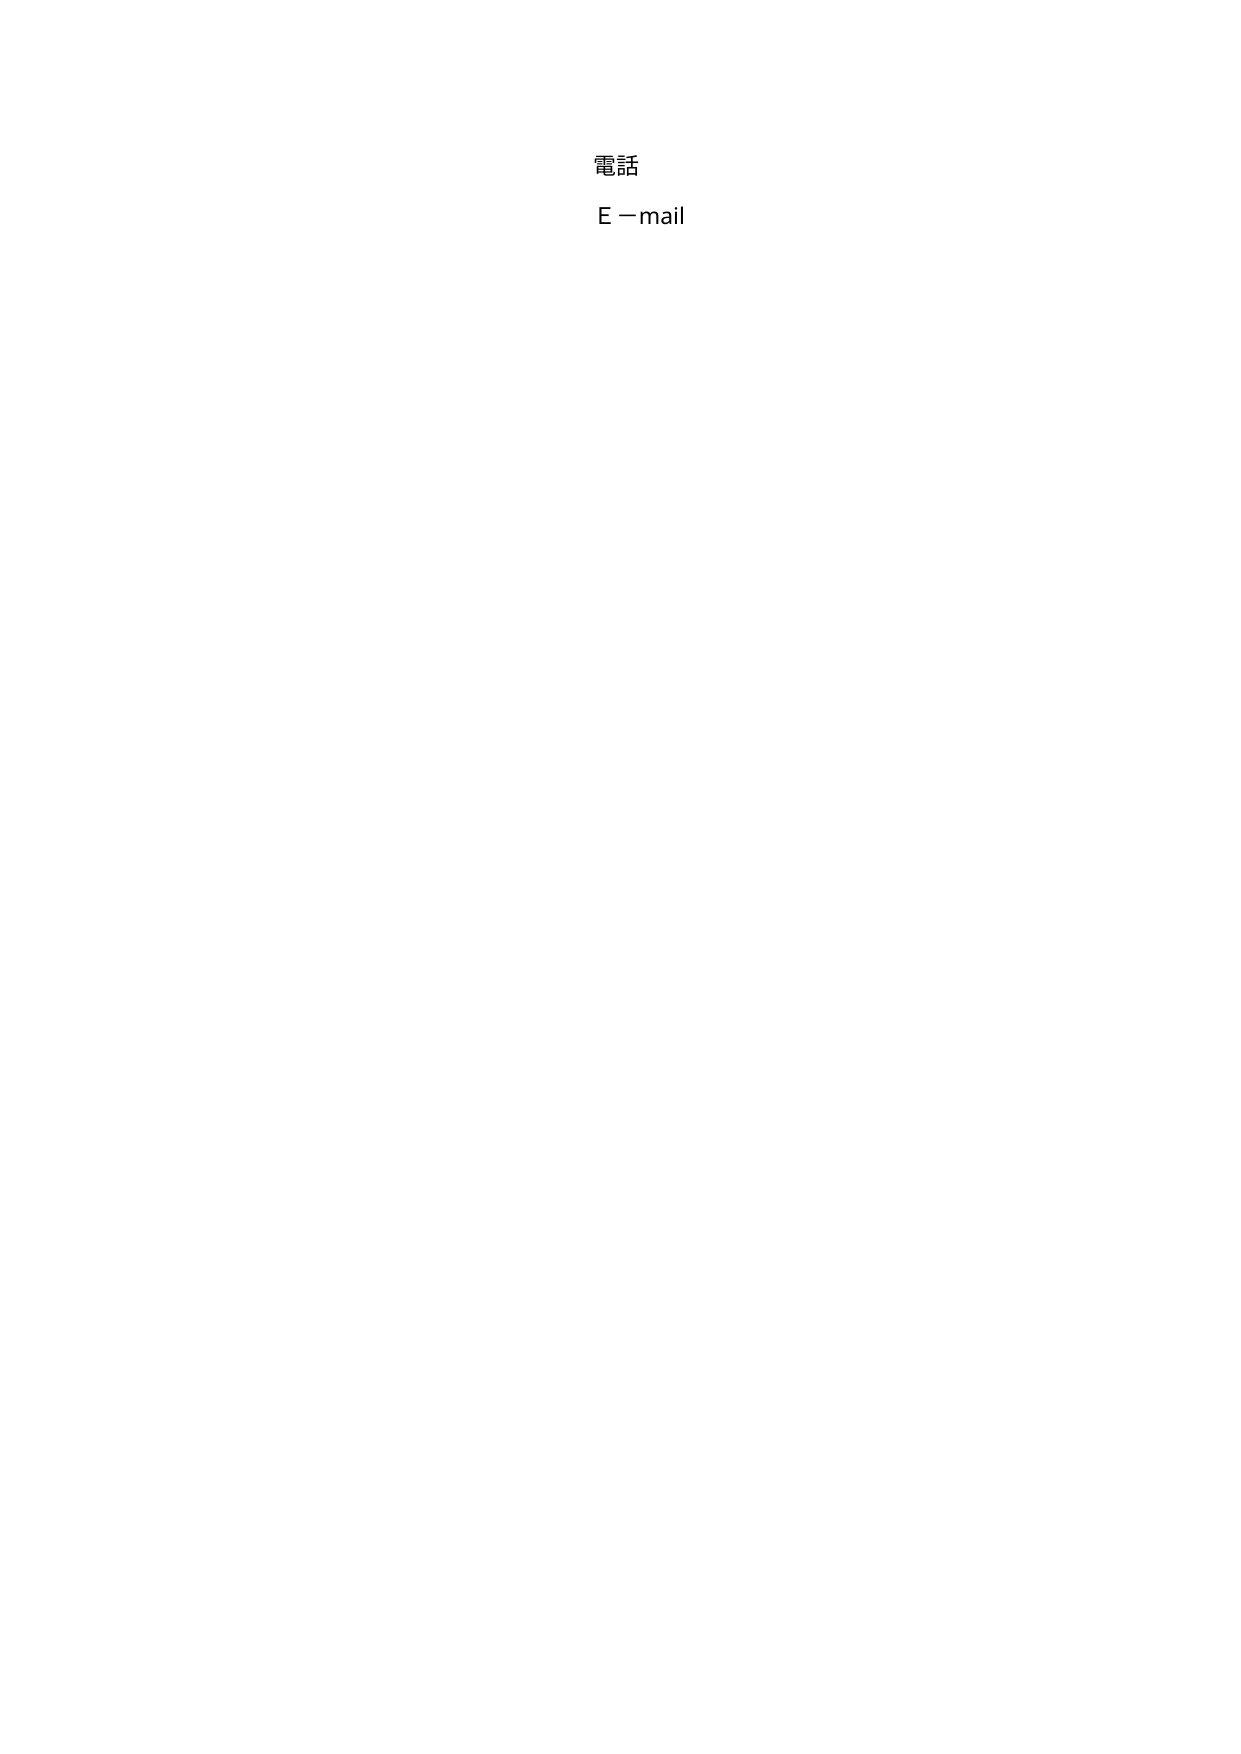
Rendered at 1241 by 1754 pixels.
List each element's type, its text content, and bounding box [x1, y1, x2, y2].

text 電話 [593, 148, 1119, 181]
text Ｅ－mail [593, 197, 1119, 231]
